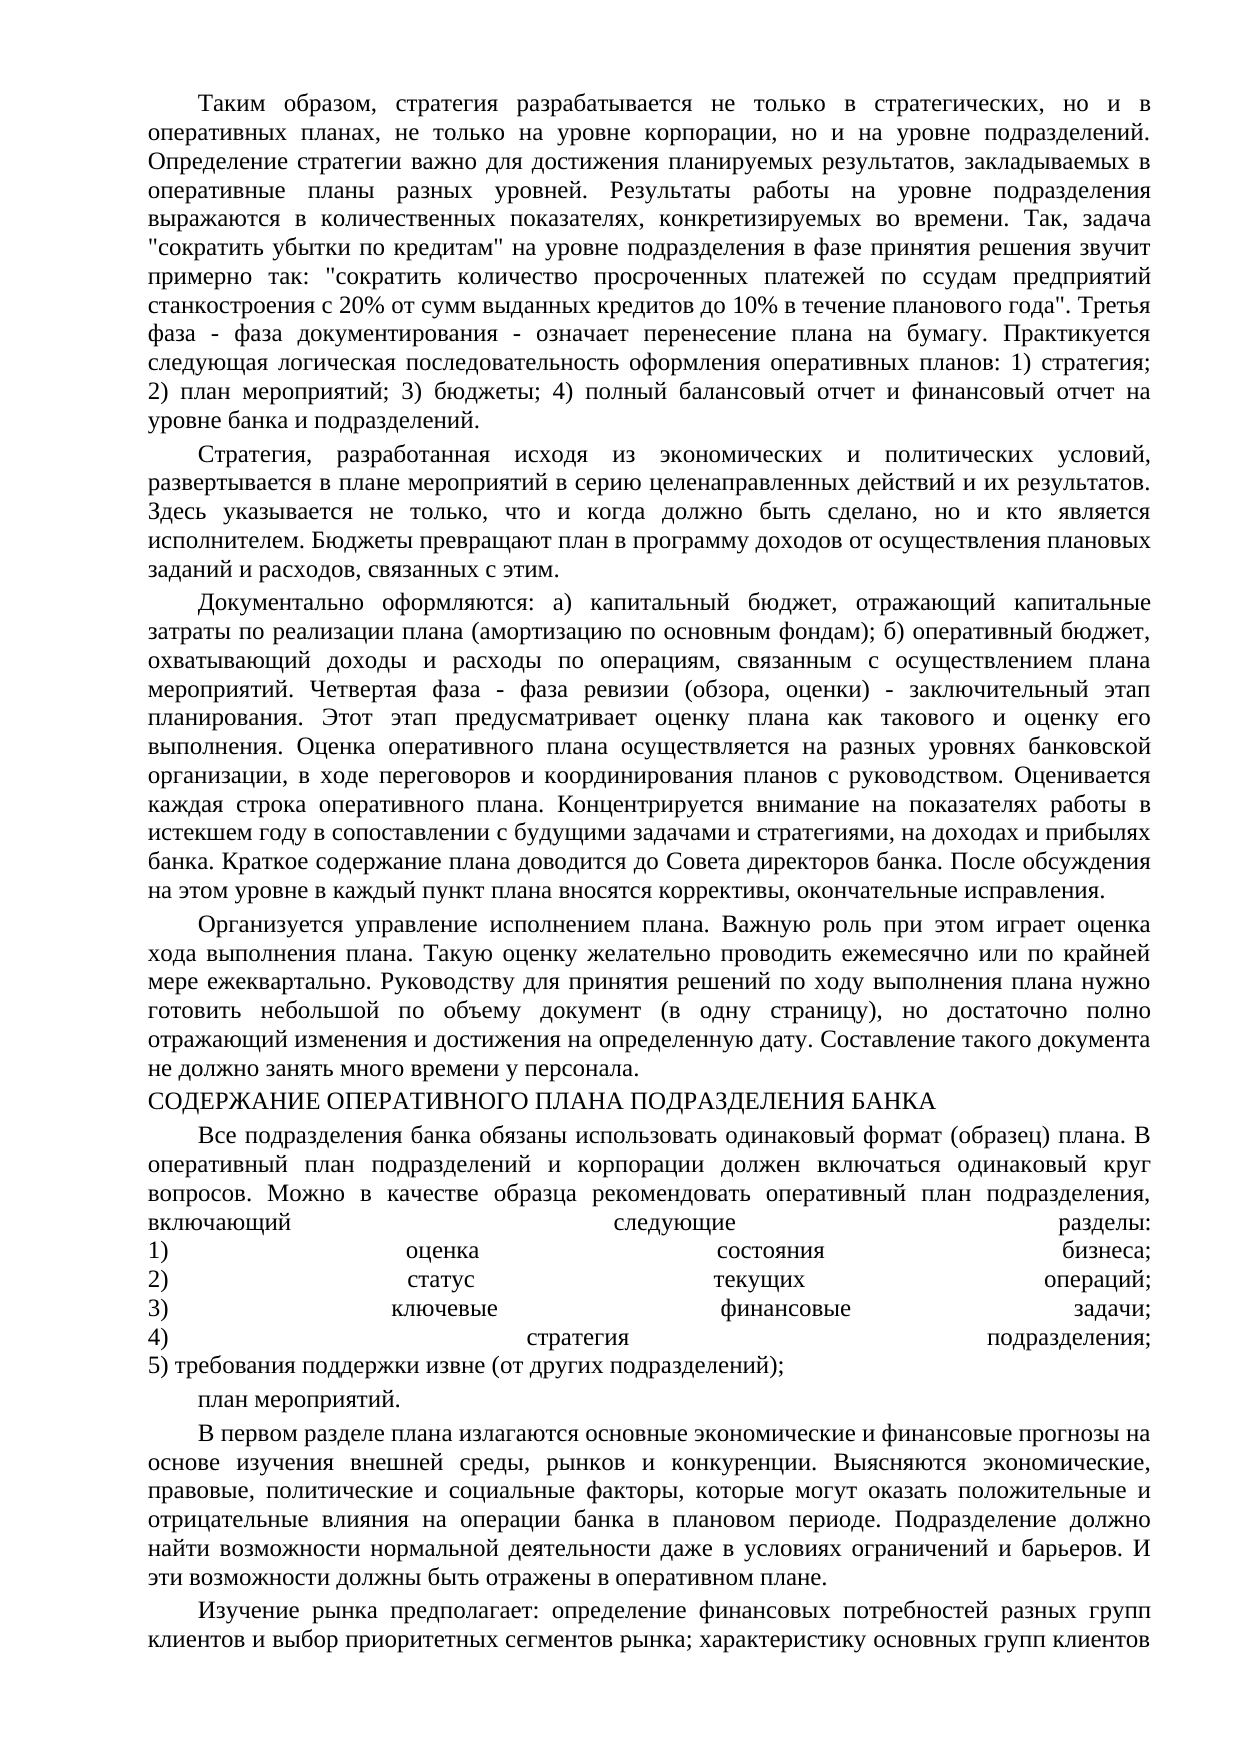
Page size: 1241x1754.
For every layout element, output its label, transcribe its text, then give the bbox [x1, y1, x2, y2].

text Таким образом, стратегия разрабатывается не только в стратегических, но и в оперативных планах, не только на уровне корпорации, но и на уровне подразделений. Определение стратегии важно для достижения планируемых результатов, закладываемых в оперативные планы разных уровней. Результаты работы на уровне подразделения выражаются в количественных показателях, конкретизируемых во времени. Так, задача "сократить убытки по кредитам" на уровне подразделения в фазе принятия решения звучит примерно так: "сократить количество просроченных платежей по ссудам предприятий станкостроения с 20% от сумм выданных кредитов до 10% в течение планового года". Третья фаза - фаза документирования - означает перенесение плана на бумагу. Практикуется следующая логическая последовательность оформления оперативных планов: 1) стратегия; 2) план мероприятий; 3) бюджеты; 4) полный балансовый отчет и финансовый отчет на уровне банка и подразделений. [148, 88, 1152, 433]
text СОДЕРЖАНИЕ ОПЕРАТИВНОГО ПЛАНА ПОДРАЗДЕЛЕНИЯ БАНКА [148, 1086, 1152, 1115]
text план мероприятий. [148, 1384, 1152, 1413]
text Документально оформляются: а) капитальный бюджет, отражающий капитальные затраты по реализации плана (амортизацию по основным фондам); б) оперативный бюджет, охватывающий доходы и расходы по операциям, связанным с осуществлением плана мероприятий. Четвертая фаза - фаза ревизии (обзора, оценки) - заключительный этап планирования. Этот этап предусматривает оценку плана как такового и оценку его выполнения. Оценка оперативного плана осуществляется на разных уровнях банковской организации, в ходе переговоров и координирования планов с руководством. Оценивается каждая строка оперативного плана. Концентрируется внимание на показателях работы в истекшем году в сопоставлении с будущими задачами и стратегиями, на доходах и прибылях банка. Краткое содержание плана доводится до Совета директоров банка. После обсуждения на этом уровне в каждый пункт плана вносятся коррективы, окончательные исправления. [148, 587, 1152, 904]
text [148, 1596, 1152, 1653]
text Все подразделения банка обязаны использовать одинаковый формат (образец) плана. В оперативный план подразделений и корпорации должен включаться одинаковый круг вопросов. Можно в качестве образца рекомендовать оперативный план подразделения, включающий следующие разделы: 1) оценка состояния бизнеса; 2) статус текущих операций; 3) ключевые финансовые задачи; 4) стратегия подразделения; 5) требования поддержки извне (от других подразделений); [148, 1120, 1152, 1379]
text В первом разделе плана излагаются основные экономические и финансовые прогнозы на основе изучения внешней среды, рынков и конкуренции. Выясняются экономические, правовые, политические и социальные факторы, которые могут оказать положительные и отрицательные влияния на операции банка в плановом периоде. Подразделение должно найти возможности нормальной деятельности даже в условиях ограничений и барьеров. И эти возможности должны быть отражены в оперативном плане. [148, 1418, 1152, 1591]
text Организуется управление исполнением плана. Важную роль при этом играет оценка хода выполнения плана. Такую оценку желательно проводить ежемесячно или по крайней мере ежеквартально. Руководству для принятия решений по ходу выполнения плана нужно готовить небольшой по объему документ (в одну страницу), но достаточно полно отражающий изменения и достижения на определенную дату. Составление такого документа не должно занять много времени у персонала. [148, 909, 1152, 1081]
text Стратегия, разработанная исходя из экономических и политических условий, развертывается в плане мероприятий в серию целенаправленных действий и их результатов. Здесь указывается не только, что и когда должно быть сделано, но и кто является исполнителем. Бюджеты превращают план в программу доходов от осуществления плановых заданий и расходов, связанных с этим. [148, 439, 1152, 582]
